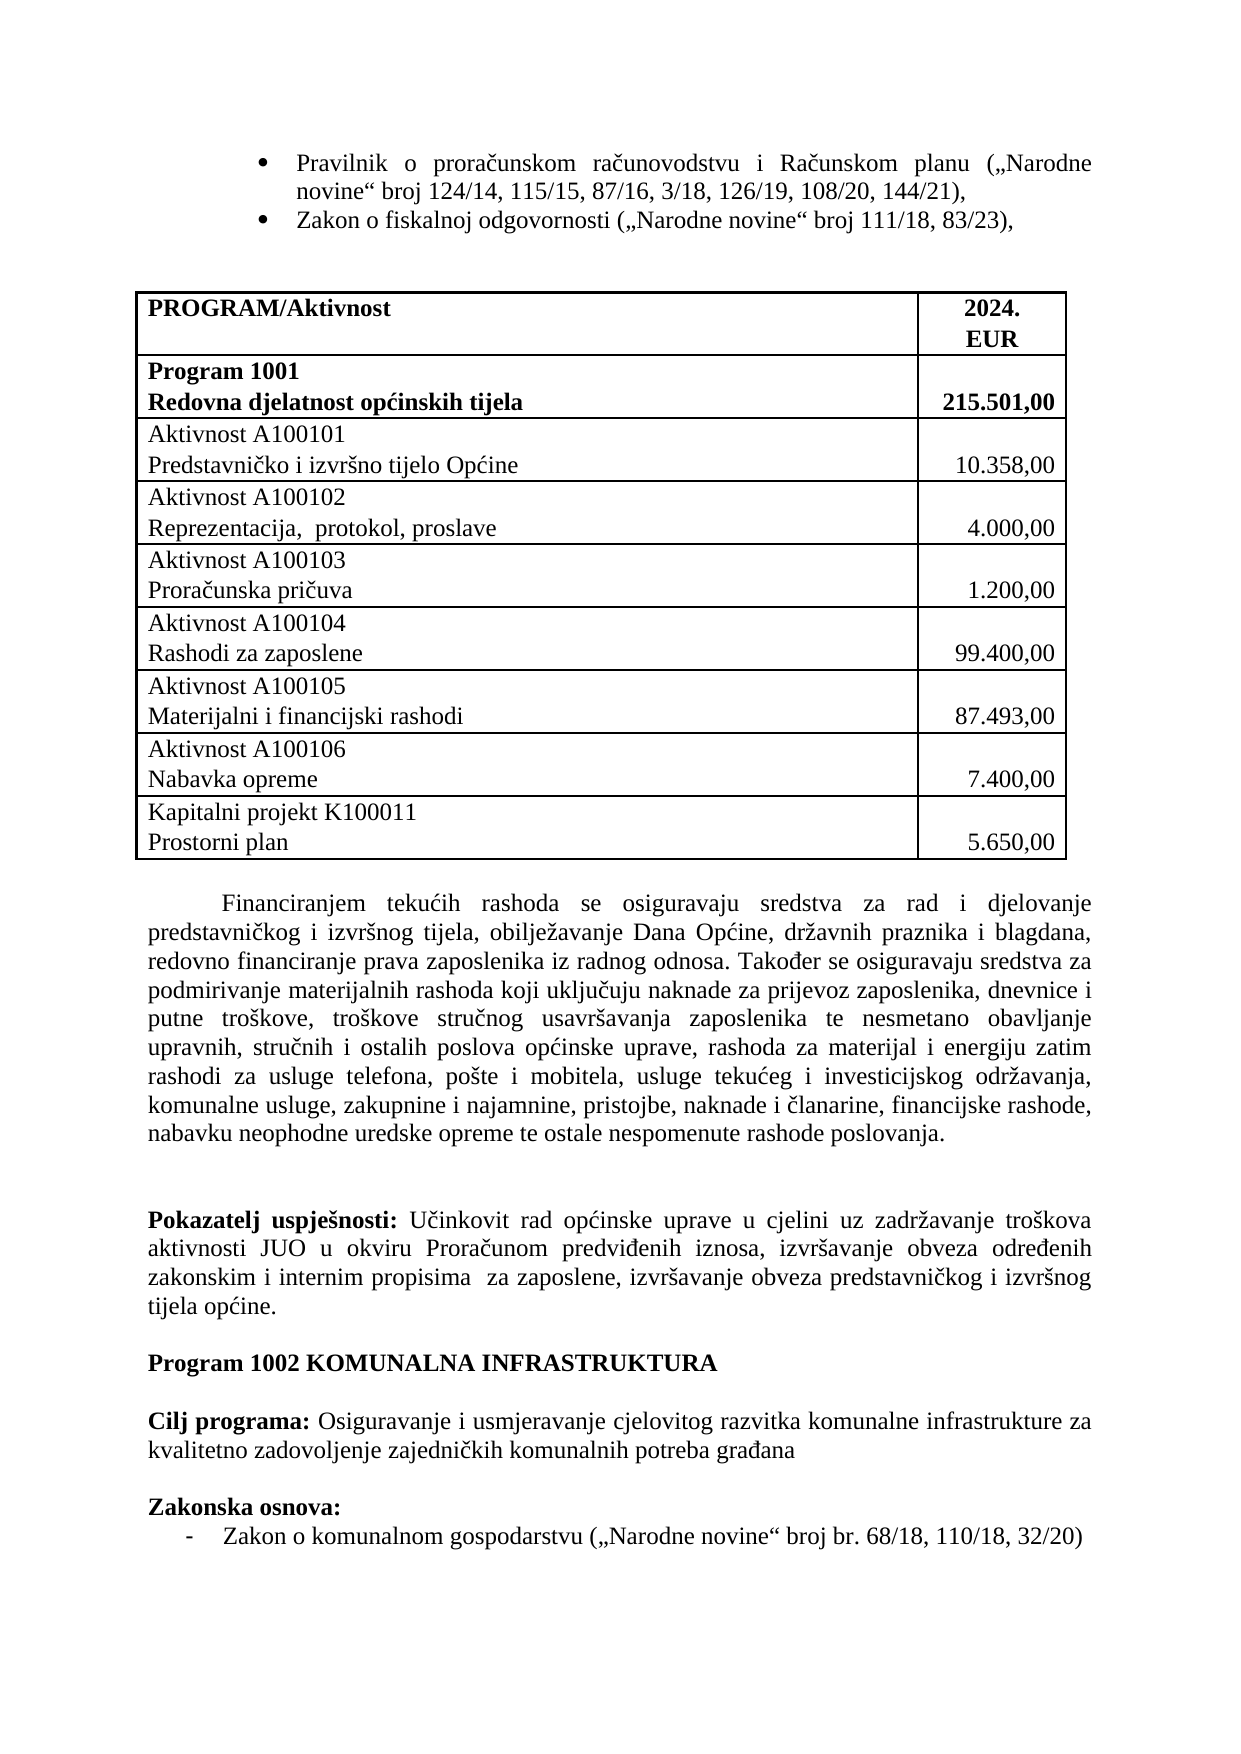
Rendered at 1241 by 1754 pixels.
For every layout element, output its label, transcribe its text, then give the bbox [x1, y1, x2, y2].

text Financiranjem tekućih rashoda se osiguravaju sredstva za rad i djelovanje predstavničkog i izvršnog tijela, obilježavanje Dana Općine, državnih praznika i blagdana, redovno financiranje prava zaposlenika iz radnog odnosa. Također se osiguravaju sredstva za podmirivanje materijalnih rashoda koji uključuju naknade za prijevoz zaposlenika, dnevnice i putne troškove, troškove stručnog usavršavanja zaposlenika te nesmetano obavljanje upravnih, stručnih i ostalih poslova općinske uprave, rashoda za materijal i energiju zatim rashodi za usluge telefona, pošte i mobitela, usluge tekućeg i investicijskog održavanja, komunalne usluge, zakupnine i najamnine, pristojbe, naknade i članarine, financijske rashode, nabavku neophodne uredske opreme te ostale nespomenute rashode poslovanja. [148, 888, 1093, 1147]
table_cell Aktivnost A100102 Reprezentacija, protokol, proslave [138, 482, 917, 543]
table_cell 10.358,00 [919, 419, 1065, 480]
text Program 1002 KOMUNALNA INFRASTRUKTURA [148, 1348, 1093, 1377]
table_cell 7.400,00 [919, 734, 1065, 795]
text Cilj programa: Osiguravanje i usmjeravanje cjelovitog razvitka komunalne infrastrukture za kvalitetno zadovoljenje zajedničkih komunalnih potreba građana [148, 1406, 1093, 1463]
table_cell Aktivnost A100103 Proračunska pričuva [138, 545, 917, 606]
list Pravilnik o proračunskom računovodstvu i Računskom planu („Narodne novine“ broj 124/14, 115/15, 87/16, 3/18, 126/19, 108/20, 144/21), [258, 148, 1093, 205]
table_cell 1.200,00 [919, 545, 1065, 606]
table_cell Kapitalni projekt K100011 Prostorni plan [138, 797, 917, 858]
list Zakon o komunalnom gospodarstvu („Narodne novine“ broj br. 68/18, 110/18, 32/20) [185, 1521, 1093, 1550]
table_cell Aktivnost A100104 Rashodi za zaposlene [138, 608, 917, 669]
table_cell 5.650,00 [919, 797, 1065, 858]
table_cell 99.400,00 [919, 608, 1065, 669]
table_cell Aktivnost A100106 Nabavka opreme [138, 734, 917, 795]
list Zakon o fiskalnoj odgovornosti („Narodne novine“ broj 111/18, 83/23), [258, 205, 1093, 234]
table_cell 4.000,00 [919, 482, 1065, 543]
table_cell Aktivnost A100105 Materijalni i financijski rashodi [138, 671, 917, 732]
table_cell Aktivnost A100101 Predstavničko i izvršno tijelo Općine [138, 419, 917, 480]
table_header PROGRAM/Aktivnost [138, 294, 917, 354]
table_cell 215.501,00 [919, 356, 1065, 417]
table_header 2024. EUR [919, 294, 1065, 354]
text Zakonska osnova: [148, 1492, 1093, 1521]
table_cell Program 1001 Redovna djelatnost općinskih tijela [138, 356, 917, 417]
text Pokazatelj uspješnosti: Učinkovit rad općinske uprave u cjelini uz zadržavanje troškova aktivnosti JUO u okviru Proračunom predviđenih iznosa, izvršavanje obveza određenih zakonskim i internim propisima za zaposlene, izvršavanje obveza predstavničkog i izvršnog tijela općine. [148, 1205, 1093, 1320]
table_cell 87.493,00 [919, 671, 1065, 732]
